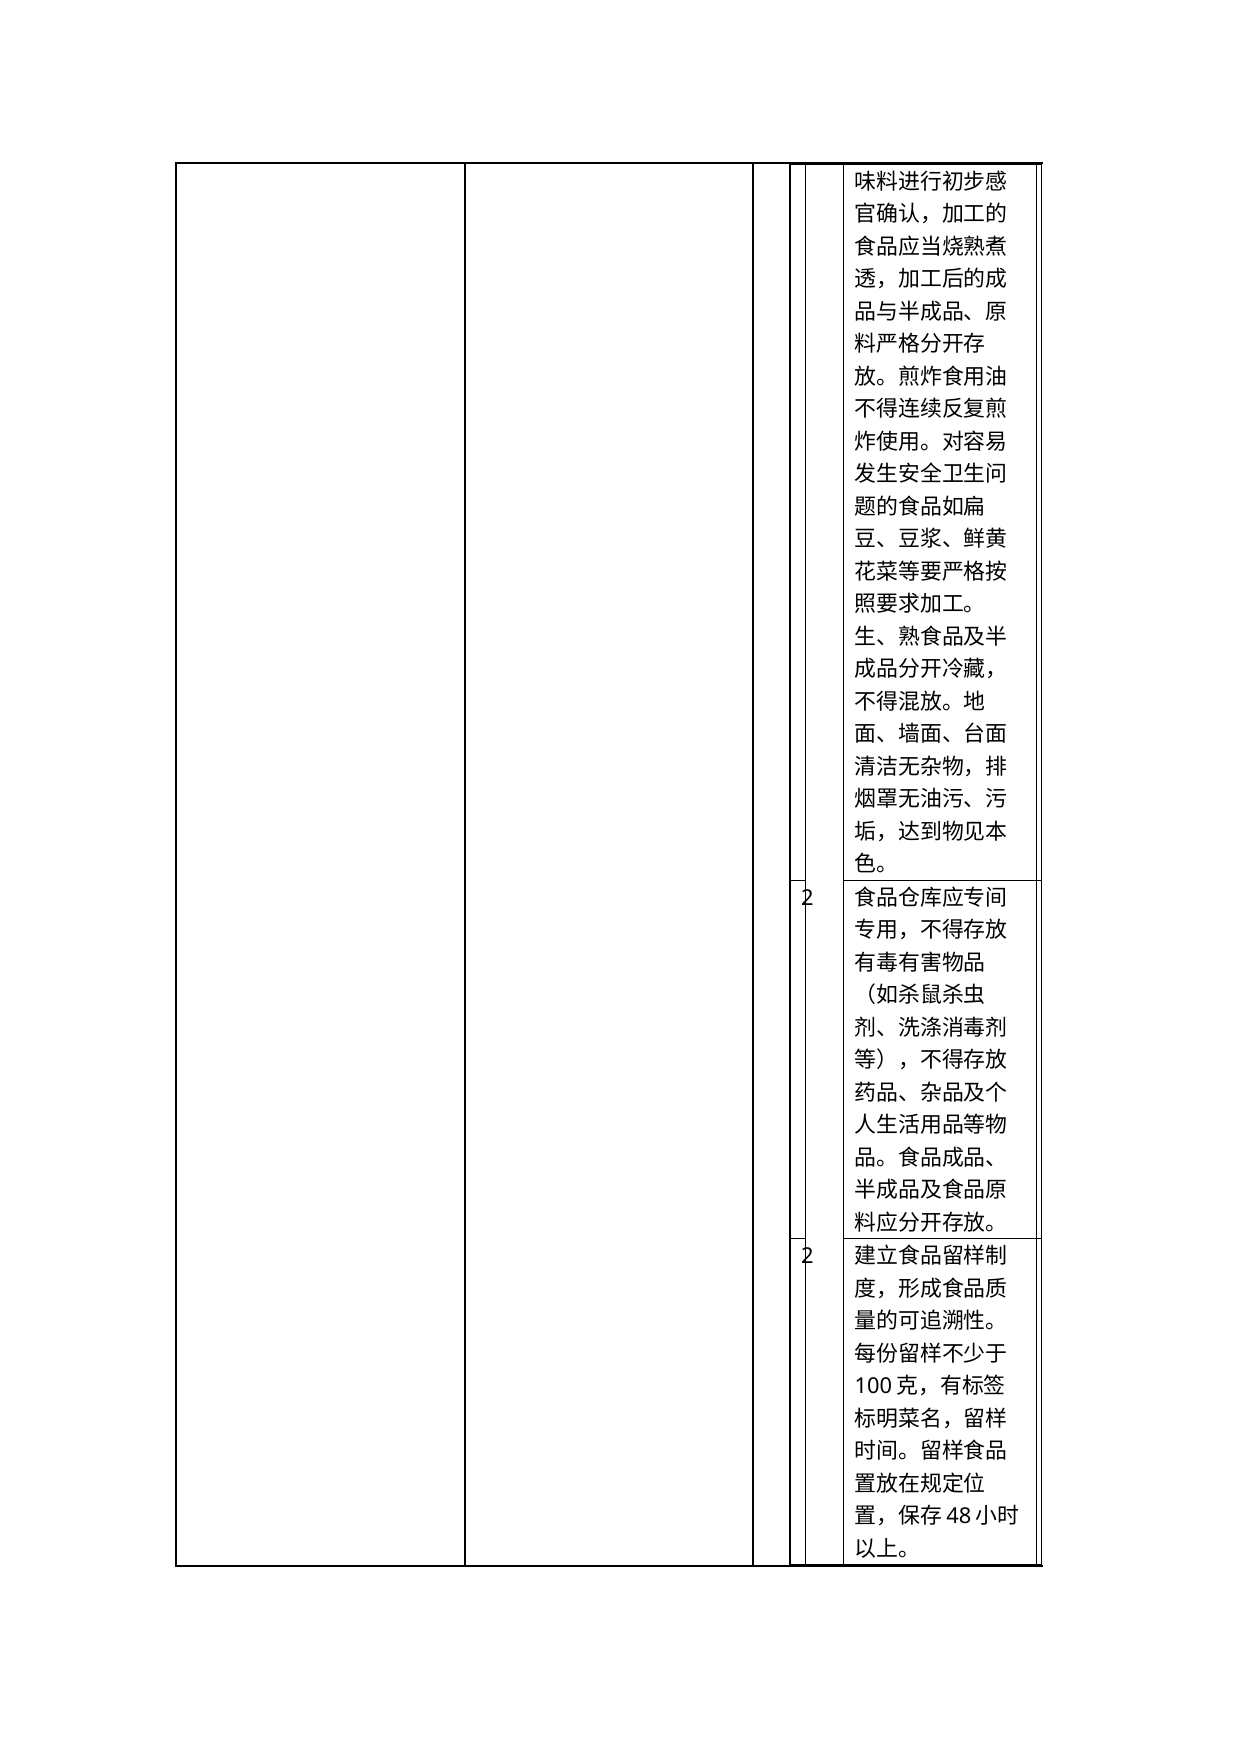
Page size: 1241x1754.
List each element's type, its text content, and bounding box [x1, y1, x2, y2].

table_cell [844, 1239, 1036, 1564]
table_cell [806, 165, 843, 1564]
table_cell [466, 164, 752, 1565]
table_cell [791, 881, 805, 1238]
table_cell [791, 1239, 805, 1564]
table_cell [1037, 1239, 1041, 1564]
table_cell 1 [177, 164, 464, 1565]
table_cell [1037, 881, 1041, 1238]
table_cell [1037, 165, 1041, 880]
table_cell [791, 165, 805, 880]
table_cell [754, 164, 789, 1565]
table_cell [844, 165, 1036, 880]
